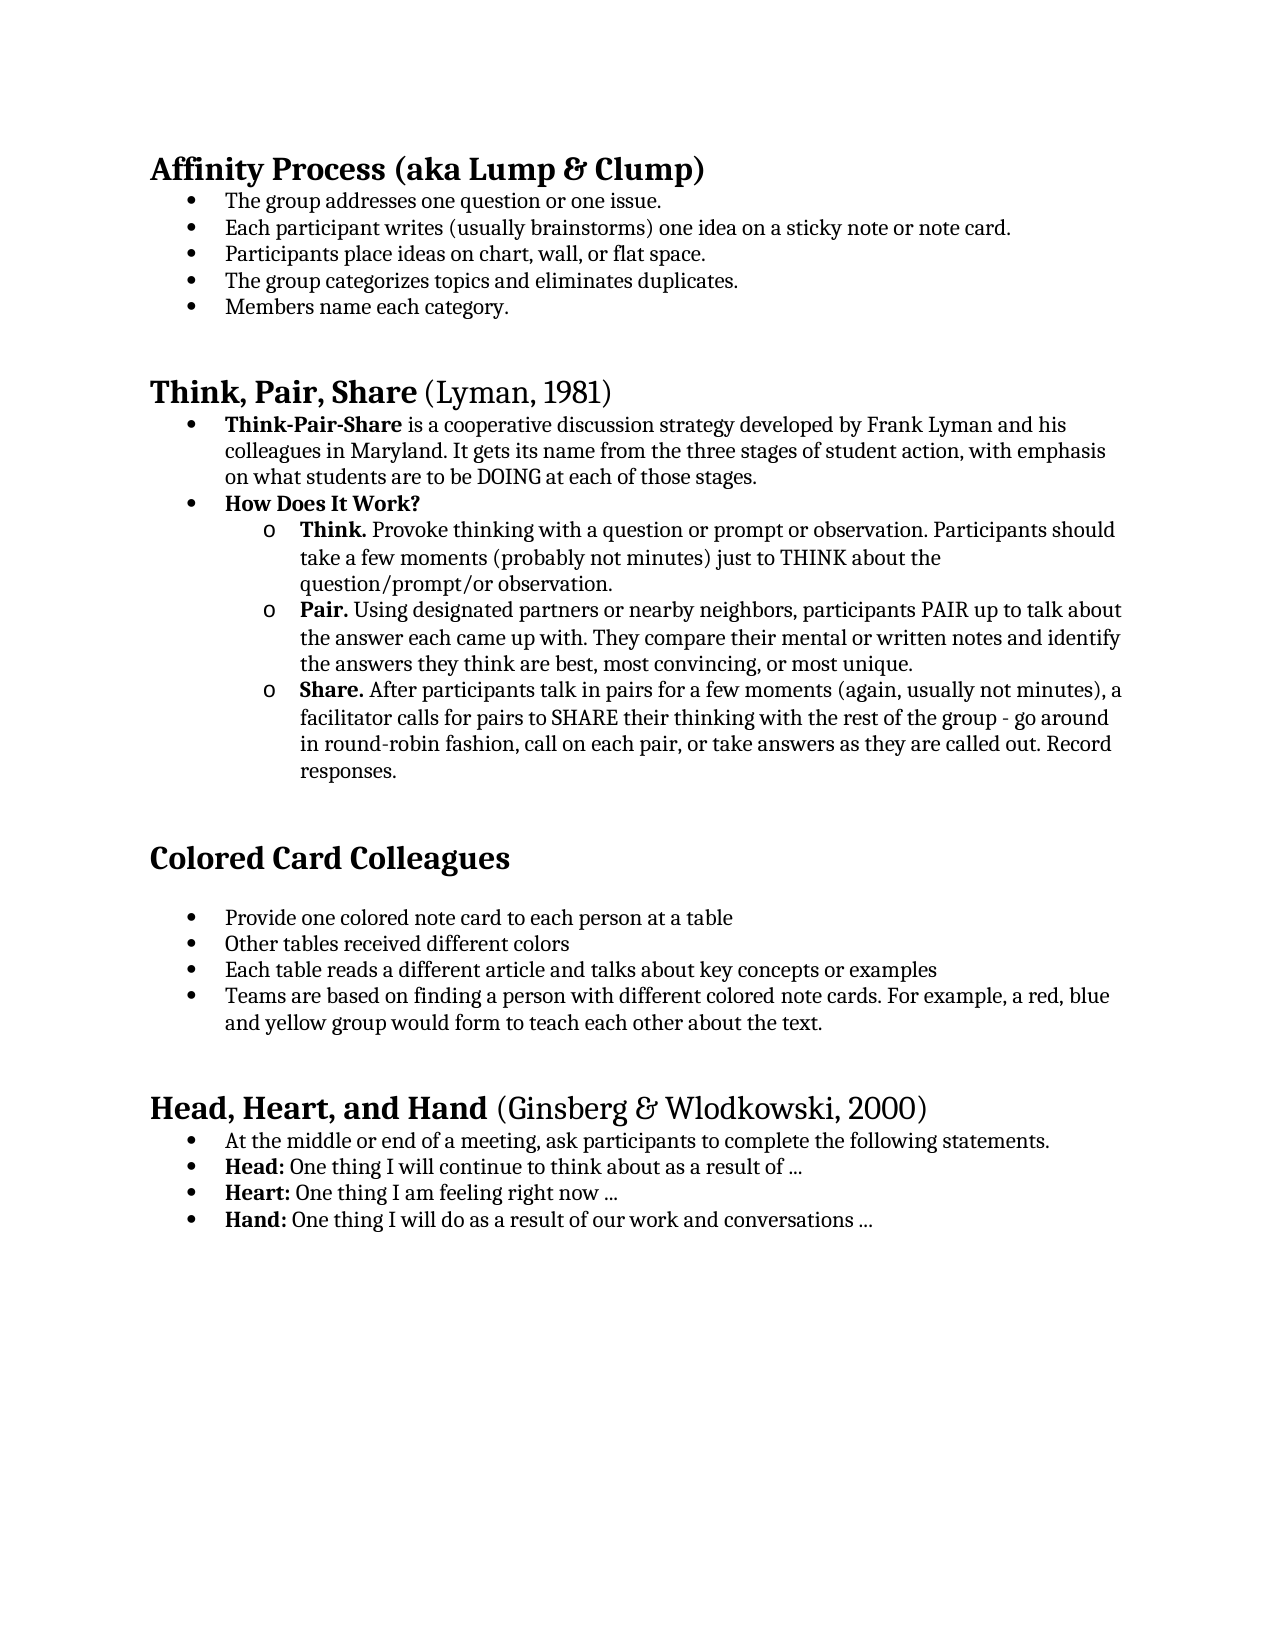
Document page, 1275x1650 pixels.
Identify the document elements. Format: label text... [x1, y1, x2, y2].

text Affinity Process (aka Lump & Clump) [150, 150, 1125, 188]
list Head: One thing I will continue to think about as a result of ... [187, 1154, 1125, 1180]
list Each participant writes (usually brainstorms) one idea on a sticky note or note card. [187, 215, 1125, 241]
list Hand: One thing I will do as a result of our work and conversations ... [187, 1206, 1125, 1233]
list Members name each category. [187, 294, 1125, 320]
list At the middle or end of a meeting, ask participants to complete the following statements. [187, 1127, 1125, 1154]
list Think-Pair-Share is a cooperative discussion strategy developed by Frank Lyman and his colleagues in Maryland. It gets its name from the three stages of student action, with emphasis on what students are to be DOING at each of those stages. [187, 411, 1125, 491]
list The group addresses one question or one issue. [187, 188, 1125, 215]
list Teams are based on finding a person with different colored note cards. For example, a red, blue and yellow group would form to teach each other about the text. [187, 983, 1125, 1036]
list How Does It Work? [187, 491, 1125, 517]
text Think, Pair, Share (Lyman, 1981) [150, 373, 1125, 411]
list Think. Provoke thinking with a question or prompt or observation. Participants should take a few moments (probably not minutes) just to THINK about the question/prompt/or observation. [262, 517, 1125, 597]
list Provide one colored note card to each person at a table [187, 904, 1125, 931]
list The group categorizes topics and eliminates duplicates. [187, 267, 1125, 294]
list Other tables received different colors [187, 931, 1125, 957]
list Heart: One thing I am feeling right now ... [187, 1180, 1125, 1206]
text Colored Card Colleagues [150, 839, 1125, 878]
list Participants place ideas on chart, wall, or flat space. [187, 241, 1125, 267]
list Each table reads a different article and talks about key concepts or examples [187, 957, 1125, 983]
list Pair. Using designated partners or nearby neighbors, participants PAIR up to talk about the answer each came up with. They compare their mental or written notes and identify the answers they think are best, most convincing, or most unique. [262, 597, 1125, 677]
text Head, Heart, and Hand (Ginsberg & Wlodkowski, 2000) [150, 1089, 1125, 1127]
list Share. After participants talk in pairs for a few moments (again, usually not minutes), a facilitator calls for pairs to SHARE their thinking with the rest of the group - go around in round-robin fashion, call on each pair, or take answers as they are called out. Record responses. [262, 677, 1125, 784]
